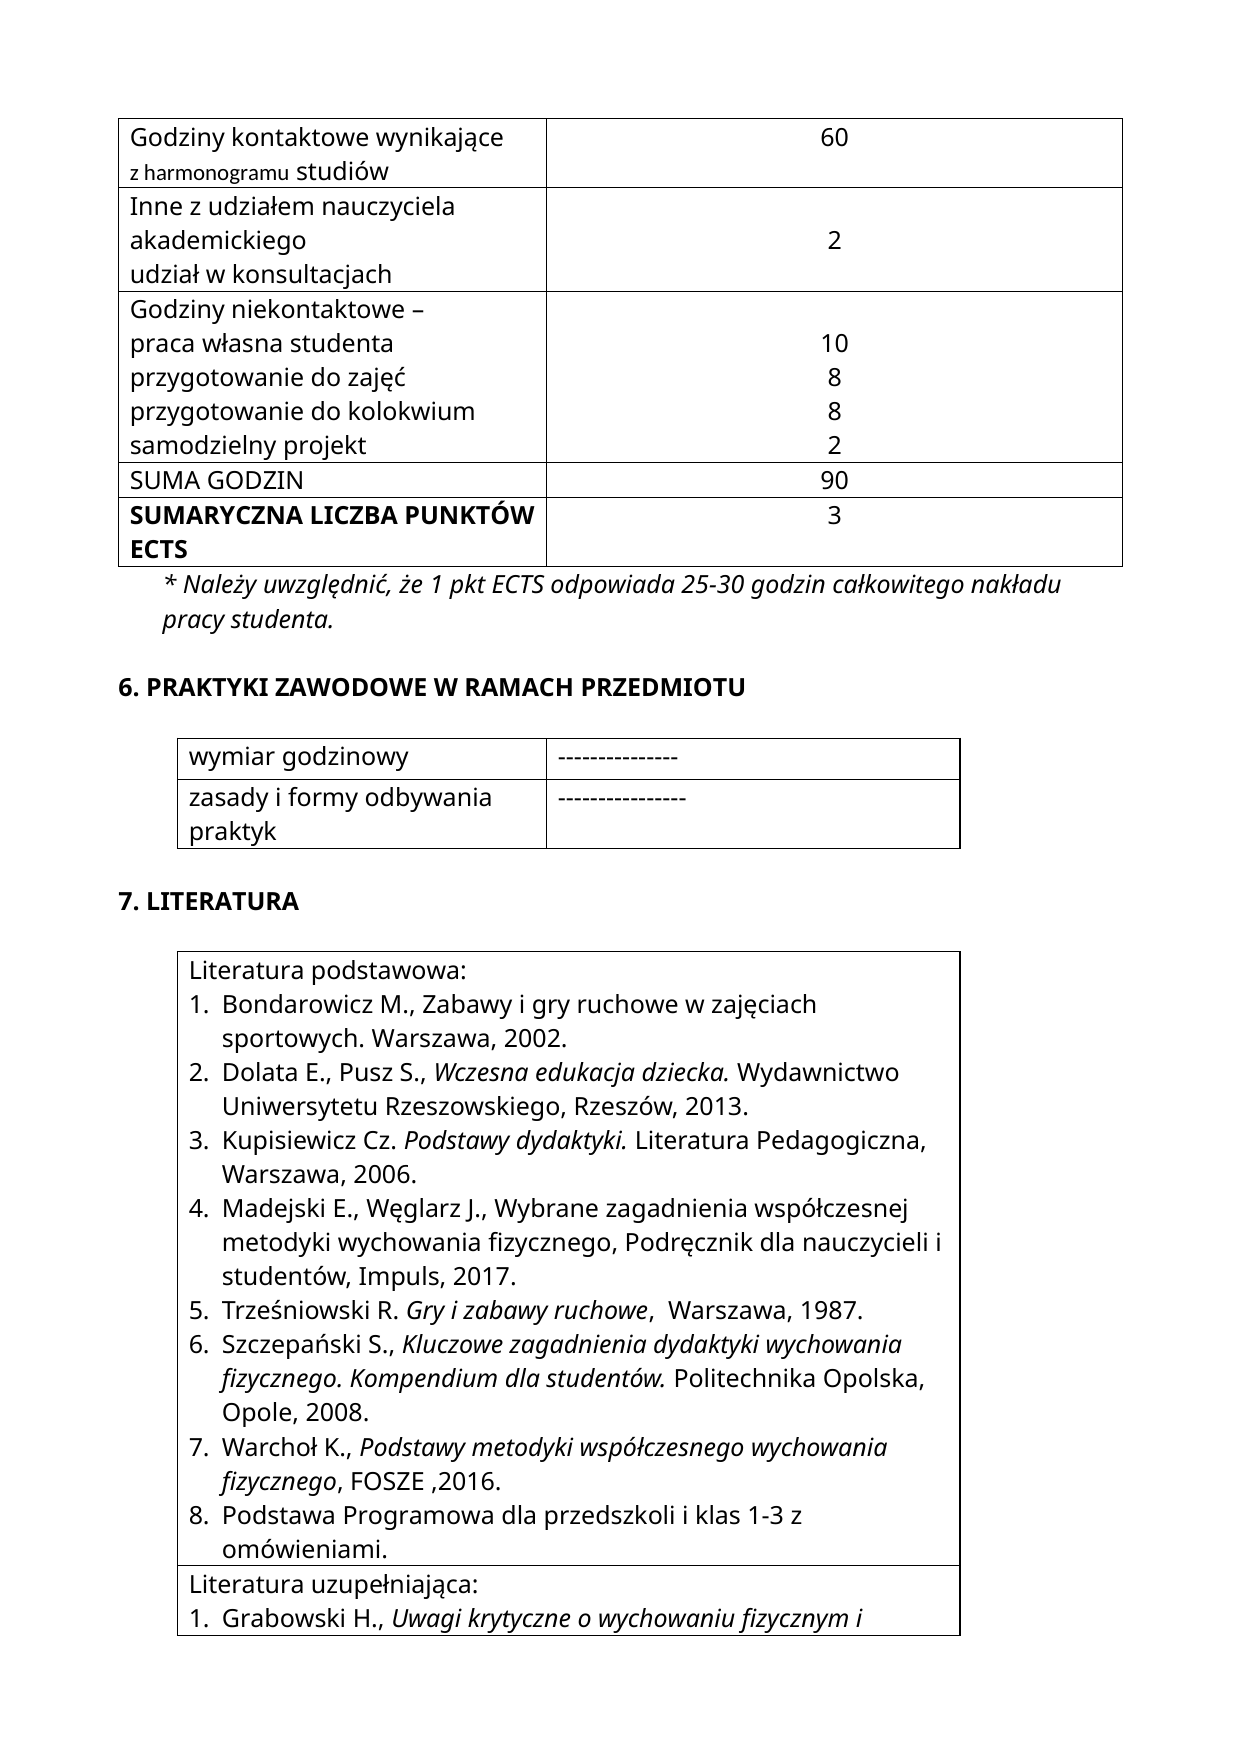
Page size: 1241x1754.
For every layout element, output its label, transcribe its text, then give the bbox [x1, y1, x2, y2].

table_cell ---------------- [547, 780, 959, 848]
table_cell Godziny niekontaktowe – praca własna studenta przygotowanie do zajęć przygotowanie do kolokwium samodzielny projekt [119, 292, 546, 462]
table_cell 3 [547, 498, 1122, 566]
table_cell 60 [547, 119, 1122, 187]
table_header wymiar godzinowy [178, 739, 546, 779]
table_header Literatura podstawowa: Bondarowicz M., Zabawy i gry ruchowe w zajęciach sportowych. Warszawa, 2002. Dolata E., Pusz S., Wczesna edukacja dziecka. Wydawnictwo Uniwersytetu Rzeszowskiego, Rzeszów, 2013. Kupisiewicz Cz. Podstawy dydaktyki. Literatura Pedagogiczna, Warszawa, 2006. Madejski E., Węglarz J., Wybrane zagadnienia współczesnej metodyki wychowania fizycznego, Podręcznik dla nauczycieli i studentów, Impuls, 2017. Trześniowski R. Gry i zabawy ruchowe, Warszawa, 1987. Szczepański S., Kluczowe zagadnienia dydaktyki wychowania fizycznego. Kompendium dla studentów. Politechnika Opolska, Opole, 2008. Warchoł K., Podstawy metodyki współczesnego wychowania fizycznego, FOSZE ,2016. Podstawa Programowa dla przedszkoli i klas 1-3 z omówieniami. [178, 952, 959, 1565]
table_cell zasady i formy odbywania praktyk [178, 780, 546, 848]
table_cell 90 [547, 463, 1122, 497]
text 7. LITERATURA [118, 883, 1122, 917]
text 6. PRAKTYKI ZAWODOWE W RAMACH PRZEDMIOTU [118, 669, 1122, 703]
table_cell SUMARYCZNA LICZBA PUNKTÓW ECTS [119, 498, 546, 566]
table_cell 2 [547, 188, 1122, 291]
table_header --------------- [547, 739, 959, 779]
text * Należy uwzględnić, że 1 pkt ECTS odpowiada 25-30 godzin całkowitego nakładu pracy studenta. [162, 567, 1122, 635]
table_cell 10 8 8 2 [547, 292, 1122, 462]
table_cell Inne z udziałem nauczyciela akademickiego udział w konsultacjach [119, 188, 546, 291]
table_cell Godziny kontaktowe wynikające z harmonogramu studiów [119, 119, 546, 187]
table_cell SUMA GODZIN [119, 463, 546, 497]
